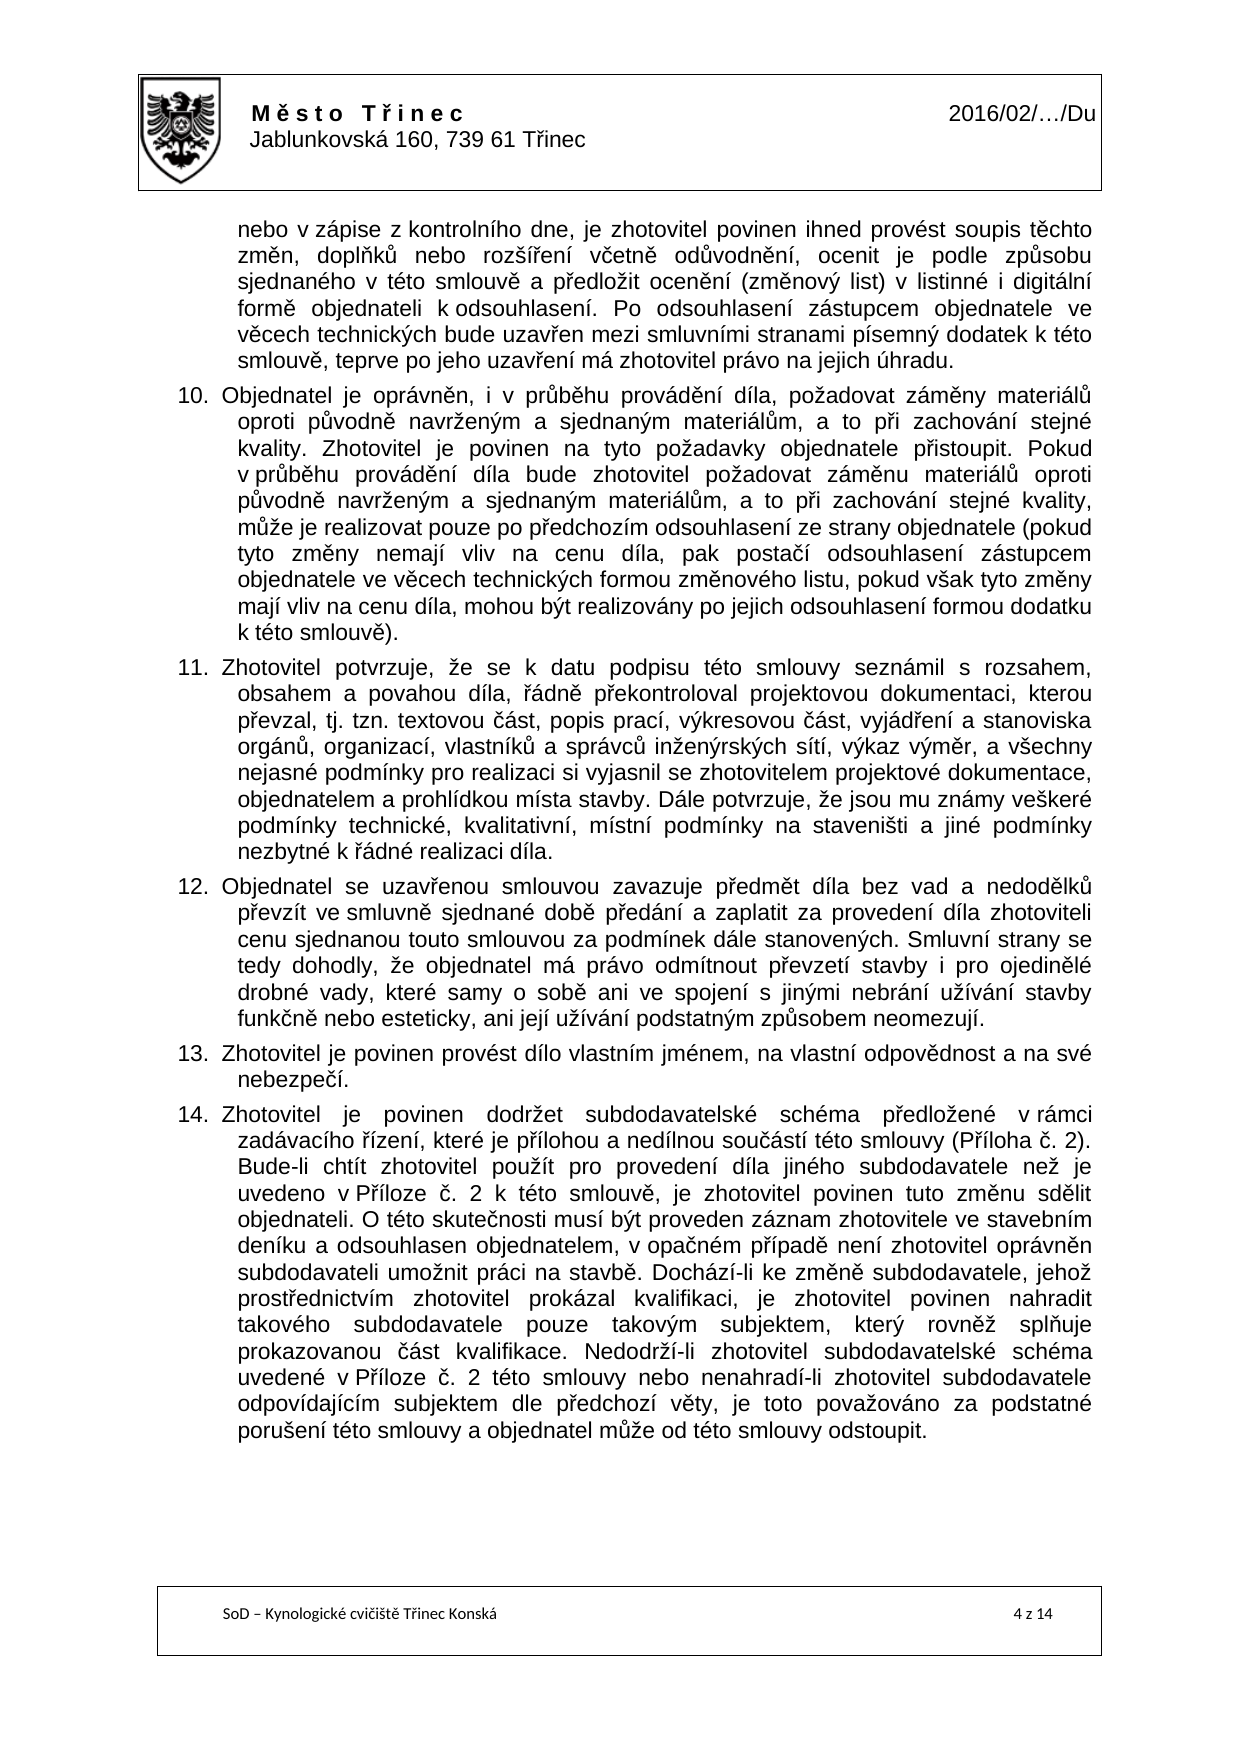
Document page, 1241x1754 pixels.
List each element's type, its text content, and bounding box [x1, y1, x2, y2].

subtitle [177, 216, 1093, 374]
subtitle 10. Objednatel je oprávněn, i v průběhu provádění díla, požadovat záměny materiálů oproti původně navrženým a sjednaným materiálům, a to při zachování stejné kvality. Zhotovitel je povinen na tyto požadavky objednatele přistoupit. Pokud v průběhu provádění díla bude zhotovitel požadovat záměnu materiálů oproti původně navrženým a sjednaným materiálům, a to při zachování stejné kvality, může je realizovat pouze po předchozím odsouhlasení ze strany objednatele (pokud tyto změny nemají vliv na cenu díla, pak postačí odsouhlasení zástupcem objednatele ve věcech technických formou změnového listu, pokud však tyto změny mají vliv na cenu díla, mohou být realizovány po jejich odsouhlasení formou dodatku k této smlouvě). [177, 382, 1093, 646]
subtitle 13. Zhotovitel je povinen provést dílo vlastním jménem, na vlastní odpovědnost a na své nebezpečí. [177, 1039, 1093, 1092]
subtitle 14. Zhotovitel je povinen dodržet subdodavatelské schéma předložené v rámci zadávacího řízení, které je přílohou a nedílnou součástí této smlouvy (Příloha č. 2). Bude-li chtít zhotovitel použít pro provedení díla jiného subdodavatele než je uvedeno v Příloze č. 2 k této smlouvě, je zhotovitel povinen tuto změnu sdělit objednateli. O této skutečnosti musí být proveden záznam zhotovitele ve stavebním deníku a odsouhlasen objednatelem, v opačném případě není zhotovitel oprávněn subdodavateli umožnit práci na stavbě. Dochází-li ke změně subdodavatele, jehož prostřednictvím zhotovitel prokázal kvalifikaci, je zhotovitel povinen nahradit takového subdodavatele pouze takovým subjektem, který rovněž splňuje prokazovanou část kvalifikace. Nedodrží-li zhotovitel subdodavatelské schéma uvedené v Příloze č. 2 této smlouvy nebo nenahradí-li zhotovitel subdodavatele odpovídajícím subjektem dle předchozí věty, je toto považováno za podstatné porušení této smlouvy a objednatel může od této smlouvy odstoupit. [177, 1101, 1093, 1443]
subtitle 12. Objednatel se uzavřenou smlouvou zavazuje předmět díla bez vad a nedodělků převzít ve smluvně sjednané době předání a zaplatit za provedení díla zhotoviteli cenu sjednanou touto smlouvou za podmínek dále stanovených. Smluvní strany se tedy dohodly, že objednatel má právo odmítnout převzetí stavby i pro ojedinělé drobné vady, které samy o sobě ani ve spojení s jinými nebrání užívání stavby funkčně nebo esteticky, ani její užívání podstatným způsobem neomezují. [177, 873, 1093, 1031]
subtitle 11. Zhotovitel potvrzuje, že se k datu podpisu této smlouvy seznámil s rozsahem, obsahem a povahou díla, řádně překontroloval projektovou dokumentaci, kterou převzal, tj. tzn. textovou část, popis prací, výkresovou část, vyjádření a stanoviska orgánů, organizací, vlastníků a správců inženýrských sítí, výkaz výměr, a všechny nejasné podmínky pro realizaci si vyjasnil se zhotovitelem projektové dokumentace, objednatelem a prohlídkou místa stavby. Dále potvrzuje, že jsou mu známy veškeré podmínky technické, kvalitativní, místní podmínky na staveništi a jiné podmínky nezbytné k řádné realizaci díla. [177, 654, 1093, 865]
